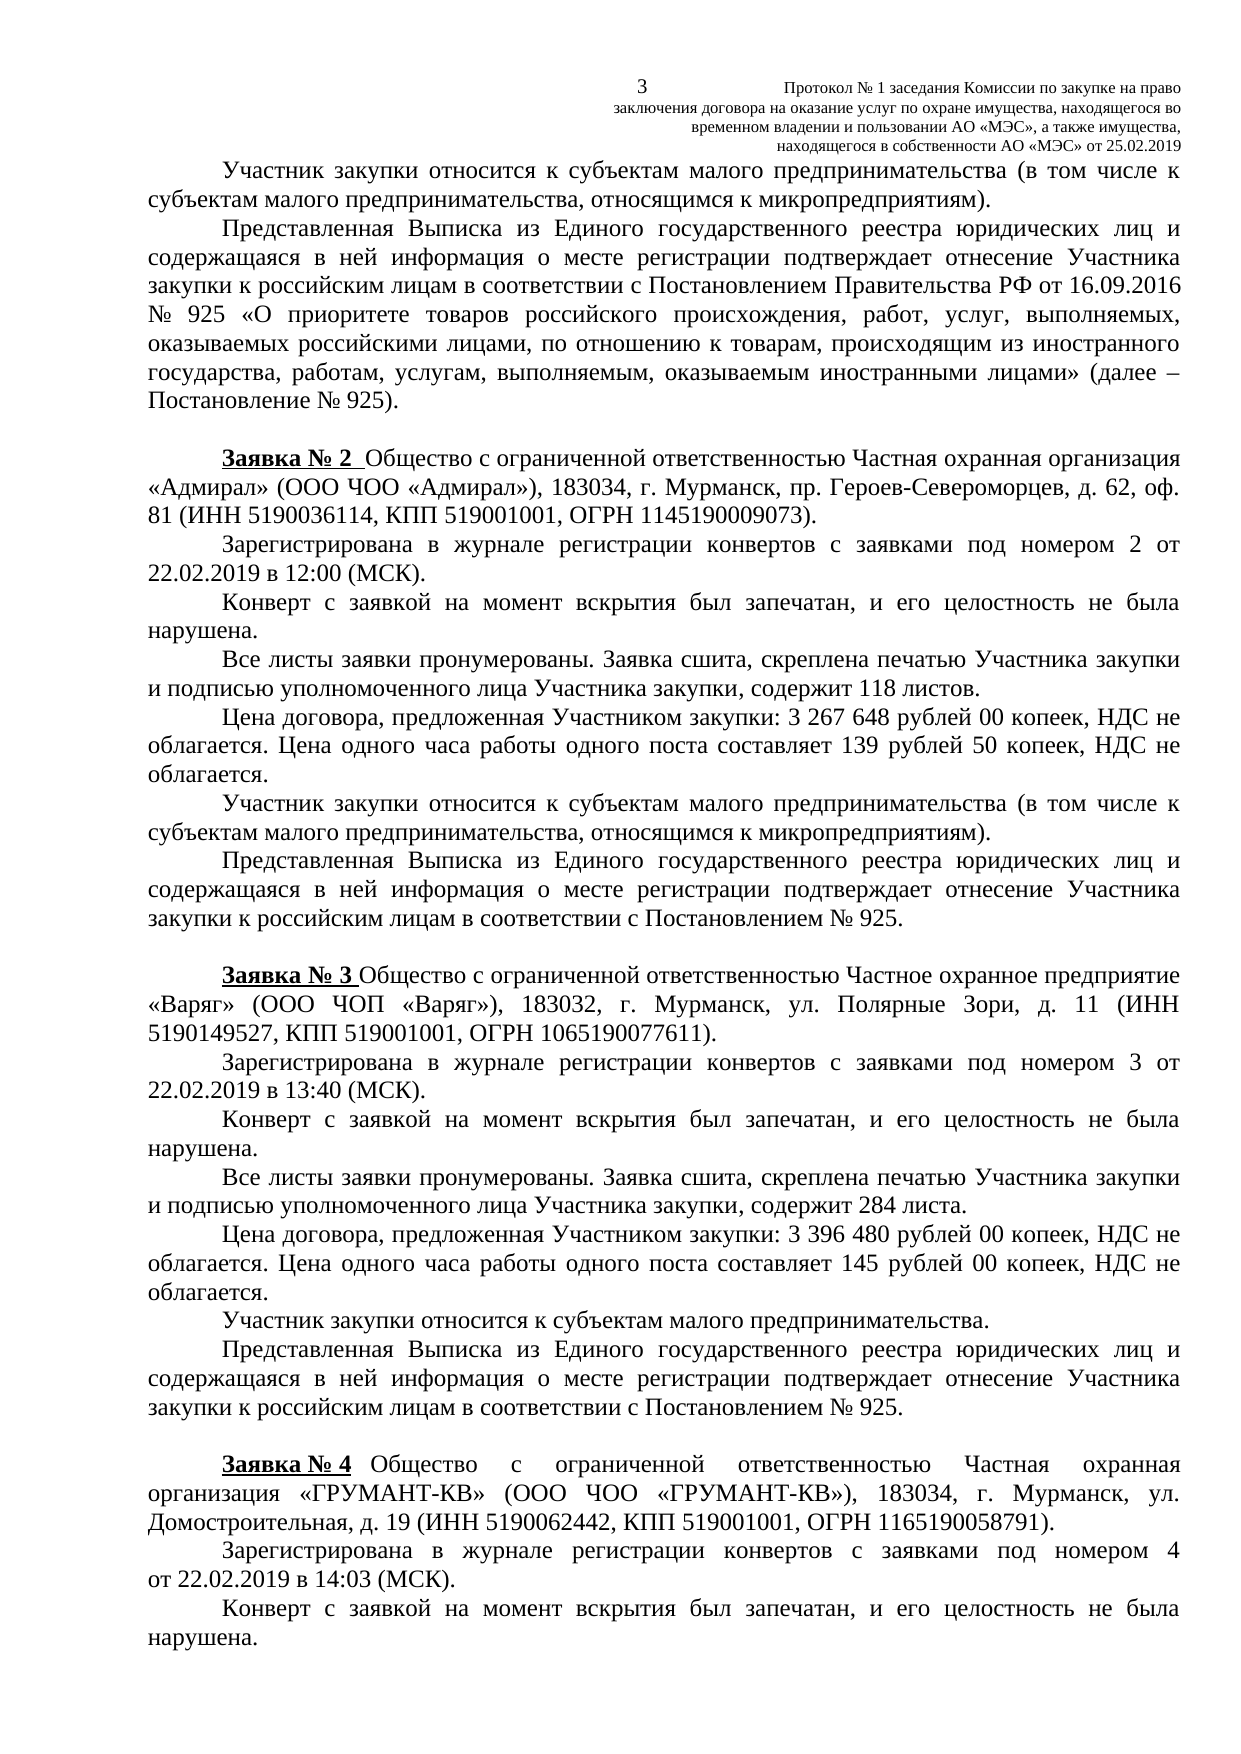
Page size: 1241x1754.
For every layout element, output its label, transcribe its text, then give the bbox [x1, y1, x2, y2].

text Участник закупки относится к субъектам малого предпринимательства (в том числе к субъектам малого предпринимательства, относящимся к микропредприятиям). [148, 155, 1181, 213]
text Все листы заявки пронумерованы. Заявка сшита, скреплена печатью Участника закупки и подписью уполномоченного лица Участника закупки, содержит 284 листа. [148, 1162, 1181, 1219]
subtitle Заявка № 4 Общество с ограниченной ответственностью Частная охранная организация «ГРУМАНТ-КВ» (ООО ЧОО «ГРУМАНТ-КВ»), 183034, г. Мурманск, ул. Домостроительная, д. 19 (ИНН 5190062442, КПП 519001001, ОГРН 1165190058791). [148, 1449, 1181, 1535]
text Зарегистрирована в журнале регистрации конвертов с заявками под номером 3 от 22.02.2019 в 13:40 (МСК). [148, 1047, 1181, 1104]
text Конверт с заявкой на момент вскрытия был запечатан, и его целостность не была нарушена. [148, 587, 1181, 644]
text Представленная Выписка из Единого государственного реестра юридических лиц и содержащаяся в ней информация о месте регистрации подтверждает отнесение Участника закупки к российским лицам в соответствии с Постановлением Правительства РФ от 16.09.2016 № 925 «О приоритете товаров российского происхождения, работ, услуг, выполняемых, оказываемых российскими лицами, по отношению к товарам, происходящим из иностранного государства, работам, услугам, выполняемым, оказываемым иностранными лицами» (далее – Постановление № 925). [148, 213, 1181, 414]
text Участник закупки относится к субъектам малого предпринимательства (в том числе к субъектам малого предпринимательства, относящимся к микропредприятиям). [148, 788, 1181, 845]
text Конверт с заявкой на момент вскрытия был запечатан, и его целостность не была нарушена. [148, 1593, 1181, 1650]
text Участник закупки относится к субъектам малого предпринимательства. [148, 1305, 1181, 1334]
text Заявка № 3 Общество с ограниченной ответственностью Частное охранное предприятие «Варяг» (ООО ЧОП «Варяг»), 183032, г. Мурманск, ул. Полярные Зори, д. 11 (ИНН 5190149527, КПП 519001001, ОГРН 1065190077611). [148, 960, 1181, 1047]
text Заявка № 2 Общество с ограниченной ответственностью Частная охранная организация «Адмирал» (ООО ЧОО «Адмирал»), 183034, г. Мурманск, пр. Героев-Североморцев, д. 62, оф. 81 (ИНН 5190036114, КПП 519001001, ОГРН 1145190009073). [148, 443, 1181, 529]
text Все листы заявки пронумерованы. Заявка сшита, скреплена печатью Участника закупки и подписью уполномоченного лица Участника закупки, содержит 118 листов. [148, 644, 1181, 702]
text Цена договора, предложенная Участником закупки: 3 396 480 рублей 00 копеек, НДС не облагается. Цена одного часа работы одного поста составляет 145 рублей 00 копеек, НДС не облагается. [148, 1219, 1181, 1305]
text Зарегистрирована в журнале регистрации конвертов с заявками под номером 2 от 22.02.2019 в 12:00 (МСК). [148, 529, 1181, 587]
text Зарегистрирована в журнале регистрации конвертов с заявками под номером 4 от 22.02.2019 в 14:03 (МСК). [148, 1535, 1181, 1593]
text Цена договора, предложенная Участником закупки: 3 267 648 рублей 00 копеек, НДС не облагается. Цена одного часа работы одного поста составляет 139 рублей 50 копеек, НДС не облагается. [148, 702, 1181, 788]
text Конверт с заявкой на момент вскрытия был запечатан, и его целостность не была нарушена. [148, 1104, 1181, 1162]
